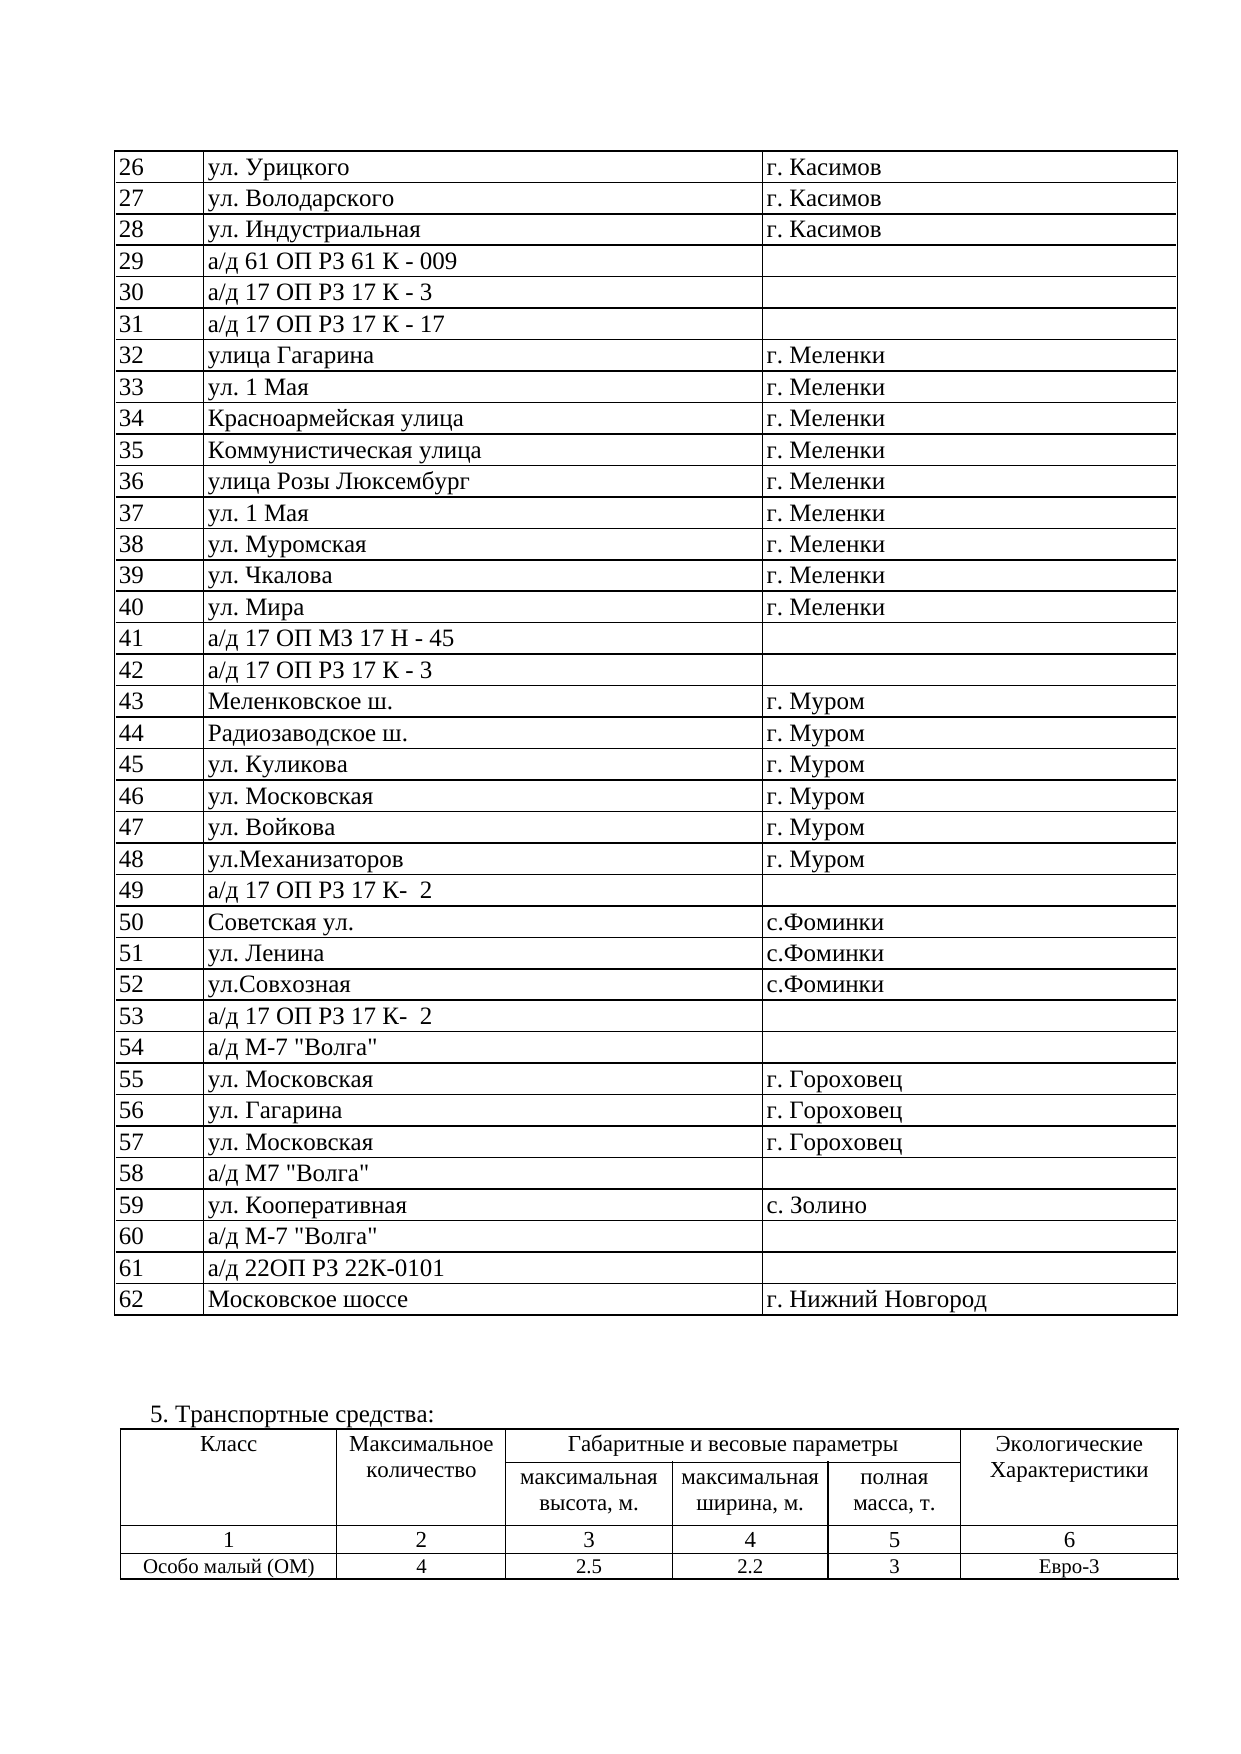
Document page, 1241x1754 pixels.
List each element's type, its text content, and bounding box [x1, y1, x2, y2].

table_cell г. Меленки [763, 339, 1177, 370]
table_cell 30 [115, 277, 203, 307]
table_cell Красноармейская улица [204, 403, 762, 433]
table_cell с.Фоминки [763, 968, 1177, 999]
table_cell 61 [115, 1252, 203, 1282]
table_cell с.Фоминки [763, 936, 1177, 968]
table_cell г. Гороховец [763, 1062, 1177, 1094]
table_cell [763, 1157, 1177, 1188]
table_cell [763, 1251, 1177, 1282]
table_cell г. Муром [763, 716, 1177, 748]
table_cell 52 [115, 969, 203, 999]
table_cell 48 [115, 843, 203, 873]
table_cell 53 [115, 1000, 203, 1031]
table_cell 37 [115, 497, 203, 527]
table_cell 1 [121, 1526, 336, 1553]
table_cell ул. Московская [204, 1127, 762, 1157]
table_cell ул.Совхозная [204, 970, 762, 999]
table_cell 35 [115, 434, 203, 464]
table_cell Меленковское ш. [204, 686, 762, 716]
table_header Максимальное количество [337, 1430, 505, 1525]
table_cell [763, 622, 1177, 653]
table_cell 2 [337, 1526, 505, 1553]
table_cell ул. Володарского [204, 183, 762, 213]
table_cell максимальная ширина, м. [673, 1463, 827, 1525]
table_cell 38 [115, 529, 203, 559]
text 5. Транспортные средства: [150, 1399, 1090, 1428]
table_cell г. Муром [763, 685, 1177, 716]
table_cell а/д 17 ОП РЗ 17 К - 17 [204, 309, 762, 339]
table_cell ул. Кооперативная [204, 1190, 762, 1219]
table_cell с.Фоминки [763, 905, 1177, 936]
table_cell а/д 17 ОП РЗ 17 К - 3 [204, 277, 762, 307]
table_cell 4 [337, 1554, 505, 1578]
table_cell г. Касимов [763, 213, 1177, 244]
table_cell Коммунистическая улица [204, 435, 762, 464]
table_cell ул. Московская [204, 781, 762, 811]
table_cell Особо малый (ОМ) [121, 1554, 336, 1578]
table_cell 34 [115, 403, 203, 433]
table_cell 27 [115, 183, 203, 213]
table_cell ул.Механизаторов [204, 844, 762, 873]
table_header Габаритные и весовые параметры [506, 1430, 960, 1461]
table_header Экологические Характеристики [961, 1430, 1177, 1525]
table_cell 50 [115, 906, 203, 936]
table_cell г. Муром [763, 811, 1177, 842]
table_cell [763, 244, 1177, 276]
table_cell а/д 17 ОП РЗ 17 К - 3 [204, 655, 762, 685]
table_cell ул. 1 Мая [204, 372, 762, 402]
table_cell г. Меленки [763, 590, 1177, 622]
table_cell Радиозаводское ш. [204, 718, 762, 748]
table_cell г. Меленки [763, 528, 1177, 559]
table_cell с. Золино [763, 1188, 1177, 1219]
table_cell [763, 1031, 1177, 1062]
table_cell 56 [115, 1095, 203, 1125]
table_cell [763, 307, 1177, 339]
table_cell [763, 999, 1177, 1031]
table_cell ул. Московская [204, 1064, 762, 1094]
table_cell 33 [115, 371, 203, 402]
table_cell г. Меленки [763, 370, 1177, 402]
table_cell г. Меленки [763, 465, 1177, 496]
table_cell [763, 1220, 1177, 1251]
table_cell 40 [115, 591, 203, 622]
table_cell улица Розы Люксембург [204, 466, 762, 496]
table_cell 44 [115, 717, 203, 748]
table_cell 43 [115, 686, 203, 716]
table_cell г. Меленки [763, 496, 1177, 527]
table_cell ул. Муромская [204, 529, 762, 559]
table_cell 32 [115, 340, 203, 370]
table_cell 45 [115, 749, 203, 779]
table_cell ул. Гагарина [204, 1095, 762, 1125]
table_cell 57 [115, 1126, 203, 1157]
table_cell 60 [115, 1221, 203, 1251]
table_cell ул. Индустриальная [204, 215, 762, 244]
table_cell г. Меленки [763, 433, 1177, 464]
table_cell 46 [115, 780, 203, 811]
table_cell а/д М-7 "Волга" [204, 1032, 762, 1062]
table_cell г. Муром [763, 748, 1177, 779]
table_cell Евро-3 [961, 1554, 1177, 1578]
table_cell 62 [115, 1284, 203, 1314]
table_header Класс [121, 1430, 336, 1525]
table_cell г. Гороховец [763, 1125, 1177, 1157]
table_cell Московское шоссе [204, 1284, 762, 1314]
table_cell 29 [115, 245, 203, 276]
table_cell 6 [961, 1526, 1177, 1553]
table_cell ул. 1 Мая [204, 498, 762, 527]
table_cell полная масса, т. [829, 1463, 960, 1525]
table_cell 42 [115, 654, 203, 685]
table_cell 5 [829, 1526, 960, 1553]
table_cell ул. Урицкого [204, 152, 762, 181]
table_cell а/д 61 ОП РЗ 61 К - 009 [204, 246, 762, 276]
table_cell 55 [115, 1063, 203, 1094]
table_cell 4 [673, 1526, 827, 1553]
table_cell [763, 653, 1177, 685]
table_cell г. Касимов [763, 152, 1177, 181]
table_cell 3 [506, 1526, 672, 1553]
table_cell а/д М7 "Волга" [204, 1158, 762, 1188]
table_cell 2.2 [673, 1554, 827, 1578]
table_cell а/д 22ОП РЗ 22К-0101 [204, 1253, 762, 1282]
table_cell г. Муром [763, 842, 1177, 873]
table_cell 41 [115, 623, 203, 653]
table_cell ул. Ленина [204, 938, 762, 968]
table_cell ул. Мира [204, 592, 762, 622]
table_cell [763, 276, 1177, 307]
table_cell а/д 17 ОП МЗ 17 Н - 45 [204, 623, 762, 653]
table_cell улица Гагарина [204, 340, 762, 370]
table_cell а/д М-7 "Волга" [204, 1221, 762, 1251]
table_cell ул. Куликова [204, 749, 762, 779]
table_cell 26 [115, 152, 203, 181]
table_cell г. Меленки [763, 402, 1177, 433]
table_cell ул. Войкова [204, 812, 762, 842]
table_cell 58 [115, 1158, 203, 1188]
table_cell 39 [115, 560, 203, 590]
table_cell г. Нижний Новгород [763, 1283, 1177, 1314]
table_cell а/д 17 ОП РЗ 17 К- 2 [204, 1001, 762, 1031]
table_cell Советская ул. [204, 907, 762, 936]
table_cell г. Меленки [763, 559, 1177, 590]
table_cell 3 [829, 1554, 960, 1578]
table_cell ул. Чкалова [204, 561, 762, 590]
table_cell 31 [115, 308, 203, 339]
table_cell [763, 874, 1177, 905]
table_cell 59 [115, 1189, 203, 1219]
table_cell г. Гороховец [763, 1094, 1177, 1125]
table_cell 51 [115, 938, 203, 968]
table_cell г. Касимов [763, 181, 1177, 213]
table_cell 54 [115, 1032, 203, 1062]
table_cell 36 [115, 466, 203, 496]
table_cell 28 [115, 214, 203, 244]
table_cell а/д 17 ОП РЗ 17 К- 2 [204, 875, 762, 905]
table_cell 47 [115, 812, 203, 842]
table_cell г. Муром [763, 779, 1177, 811]
table_cell 49 [115, 875, 203, 905]
table_cell 2.5 [506, 1554, 672, 1578]
table_cell максимальная высота, м. [506, 1463, 672, 1525]
